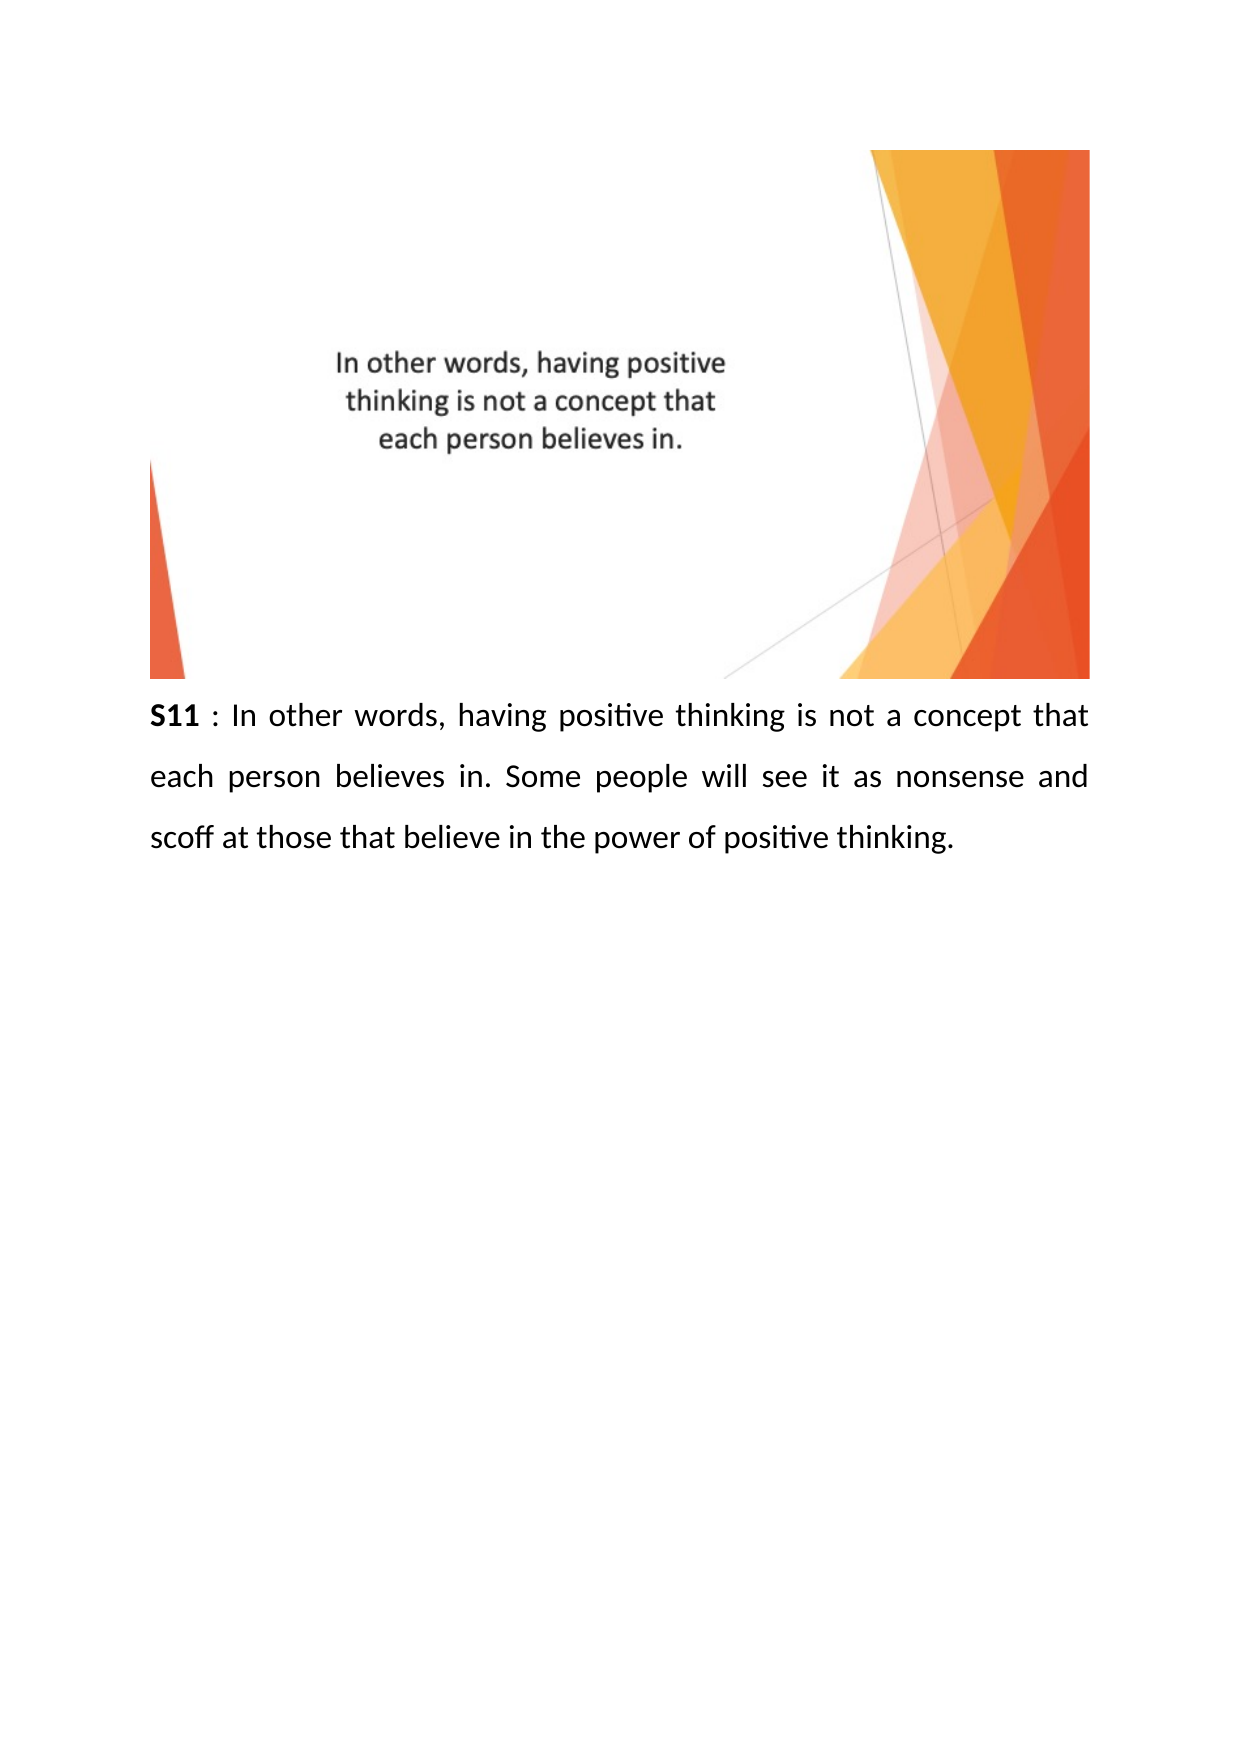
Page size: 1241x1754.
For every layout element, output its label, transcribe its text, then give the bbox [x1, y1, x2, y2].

picture [150, 150, 1090, 679]
text S11 : In other words, having positive thinking is not a concept that each person believes in. Some people will see it as nonsense and scoff at those that believe in the power of positive thinking. [150, 694, 1090, 857]
